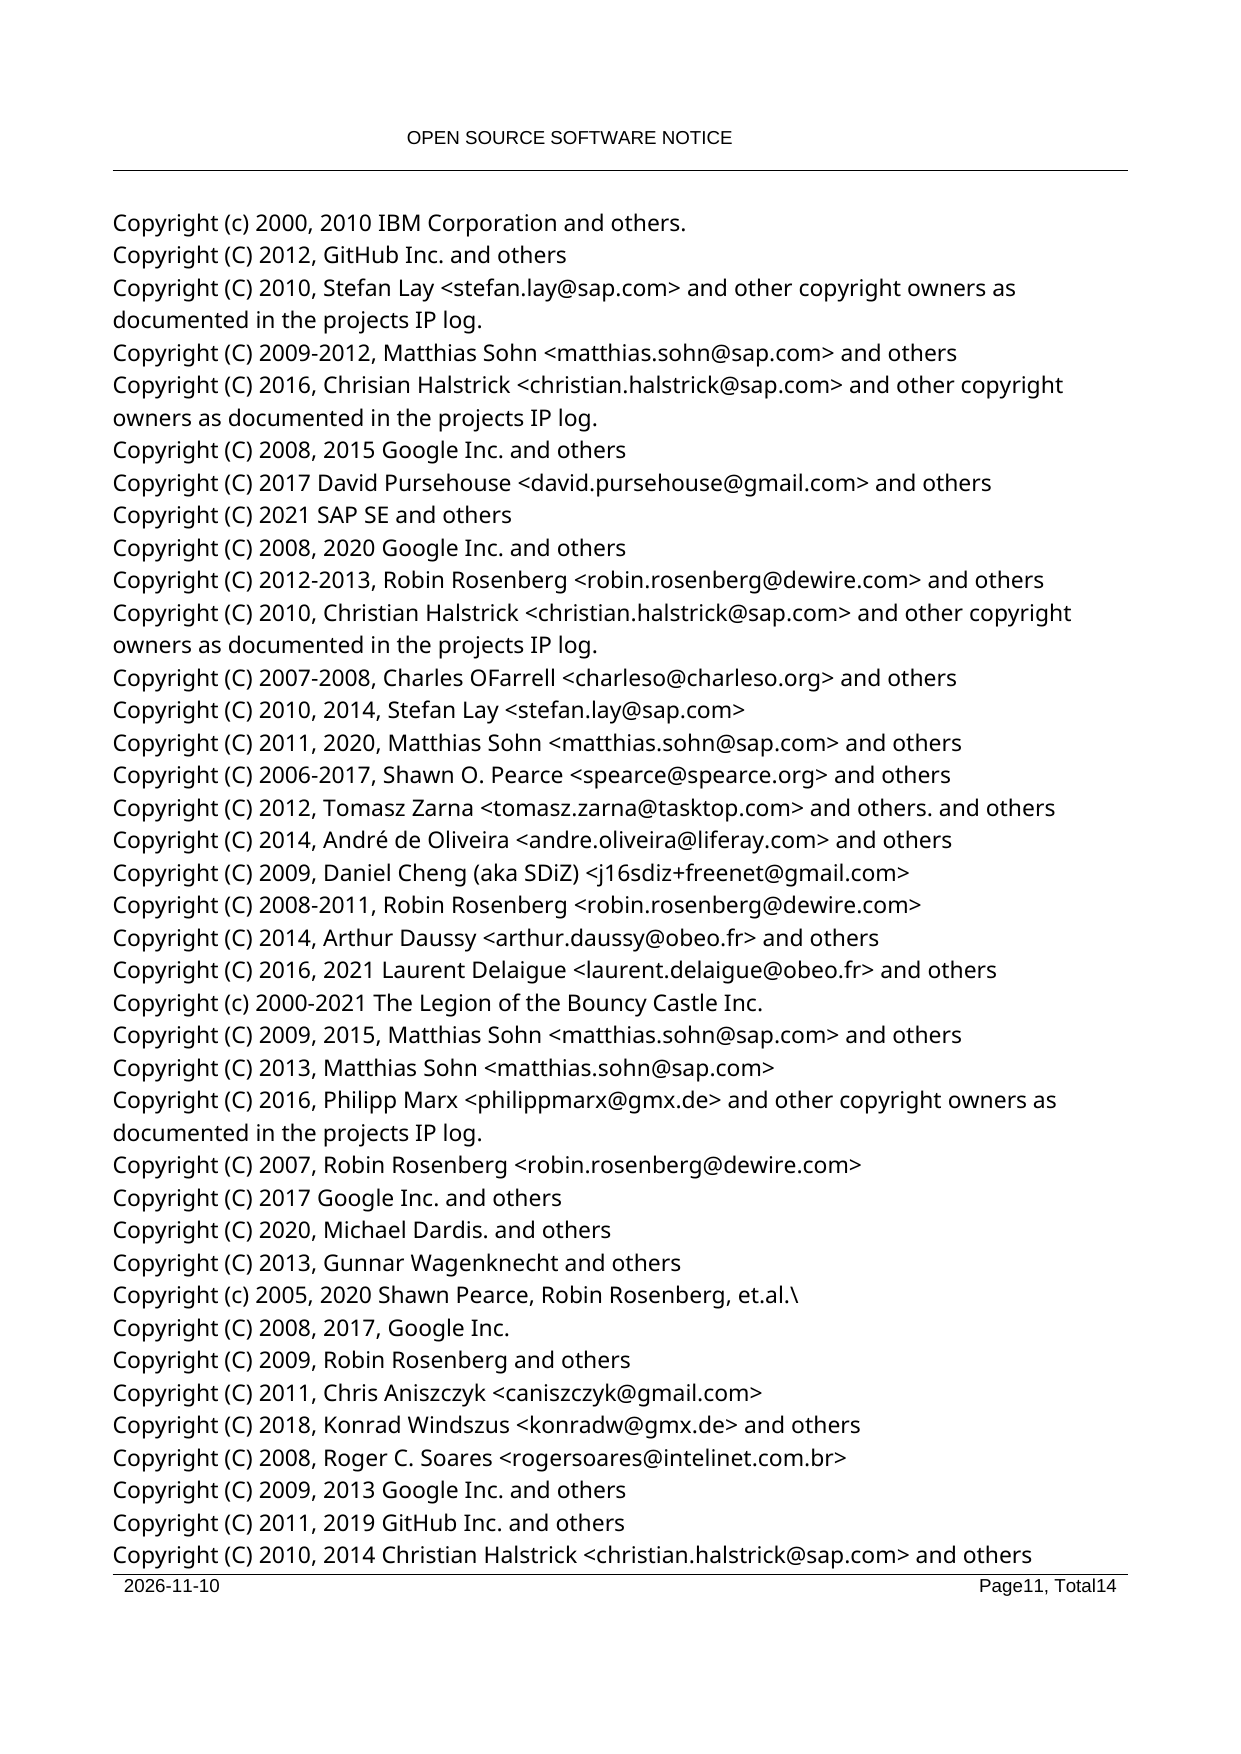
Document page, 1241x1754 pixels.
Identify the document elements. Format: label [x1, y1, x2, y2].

text [112, 206, 1128, 1571]
